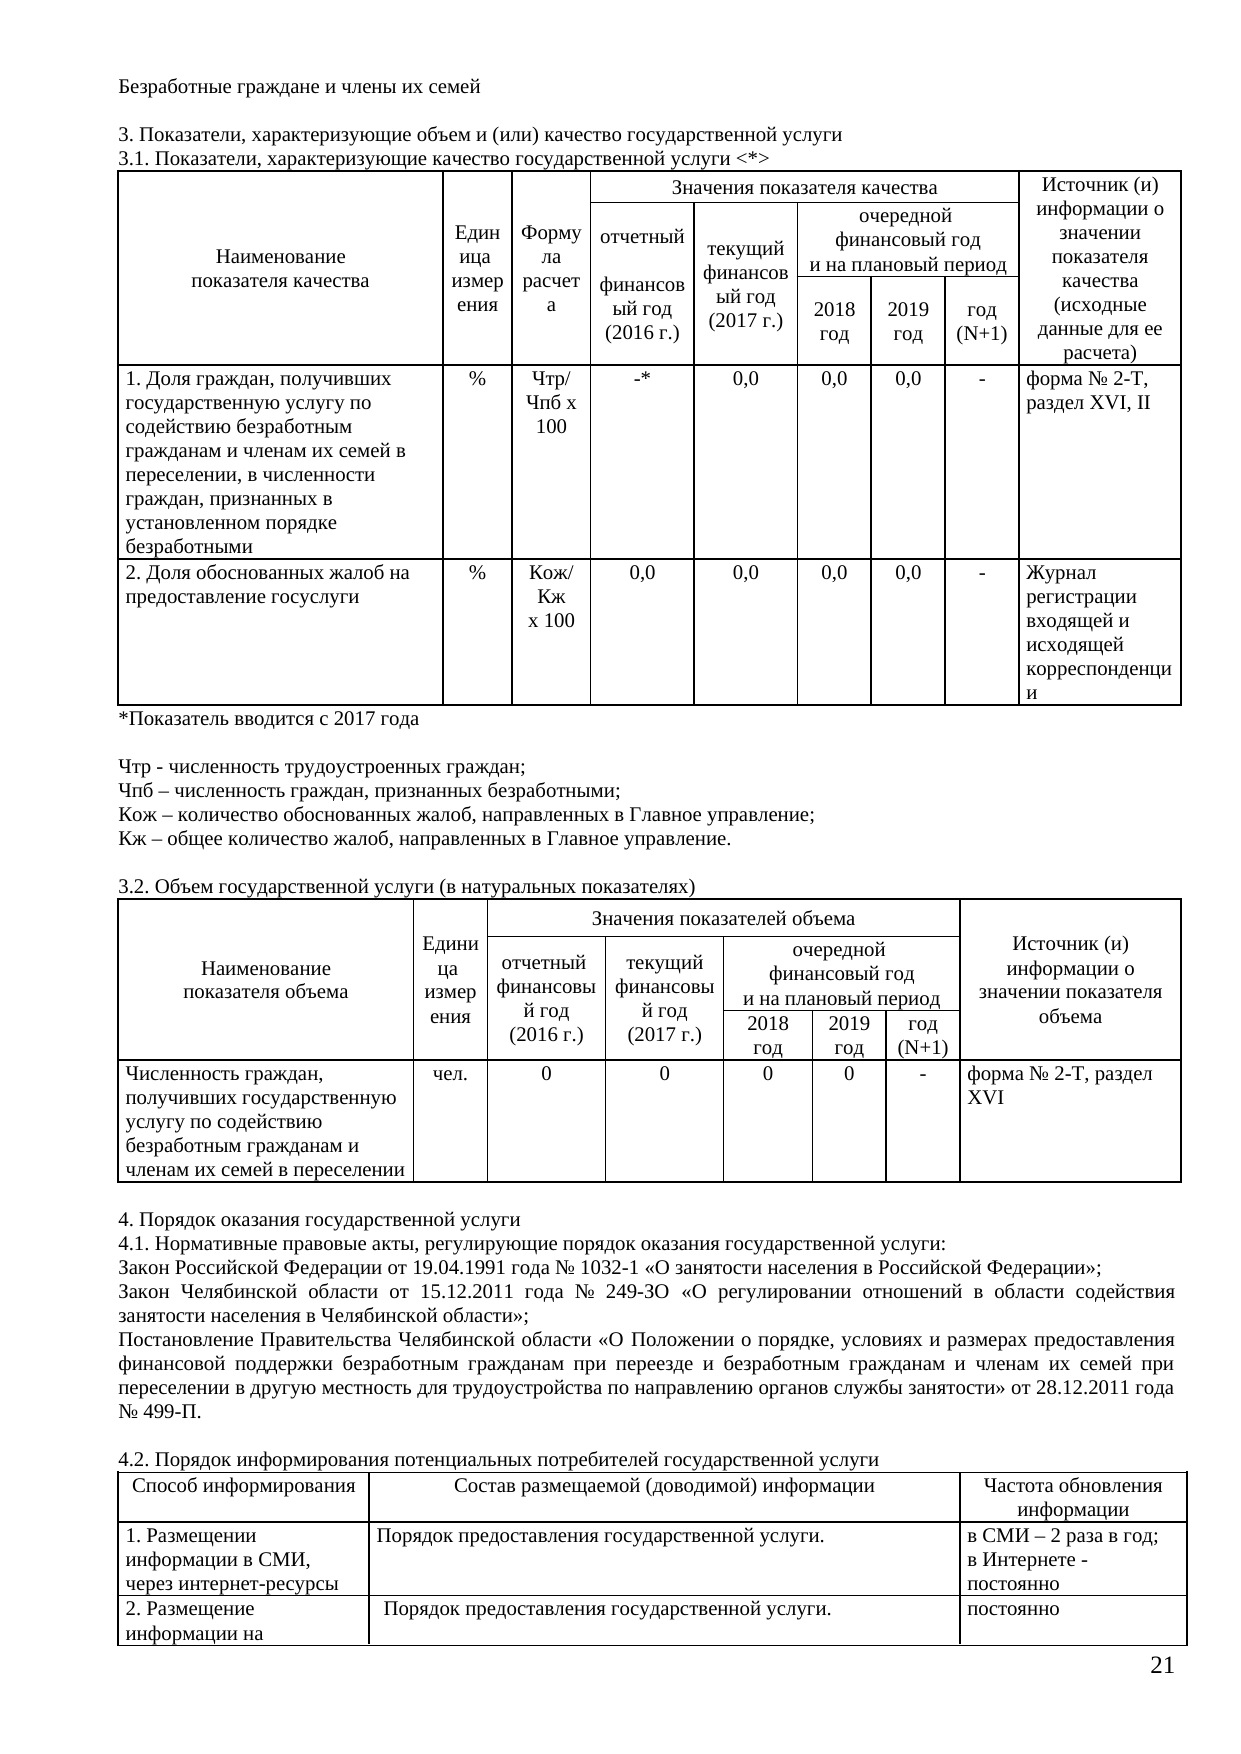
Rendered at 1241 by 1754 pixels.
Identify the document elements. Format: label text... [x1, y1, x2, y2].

table_cell - [946, 560, 1018, 704]
table_cell 0 [488, 1061, 605, 1181]
table_cell 0,0 [695, 366, 797, 558]
table_header Значения показателей объема [488, 900, 959, 936]
text Кж – общее количество жалоб, направленных в Главное управление. [118, 826, 1175, 850]
text *Показатель вводится с 2017 года [118, 706, 1175, 730]
table_cell очередной финансовый год и на плановый период [798, 203, 1018, 276]
text Закон Российской Федерации от 19.04.1991 года № 1032-1 «О занятости населения в Российской Федерации»; [118, 1255, 1175, 1279]
table_cell текущий финансовый год (2017 г.) [606, 937, 723, 1059]
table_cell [370, 1596, 959, 1644]
table_cell текущий финансовый год (2017 г.) [695, 203, 797, 364]
text Чтр - численность трудоустроенных граждан; [118, 754, 1175, 778]
table_cell 0,0 [872, 366, 944, 558]
table_cell Кож/ Кж х 100 [513, 560, 590, 704]
table_cell год (N+1) [887, 1011, 959, 1059]
table_cell 2019 год [872, 277, 944, 364]
table_cell -* [591, 366, 693, 558]
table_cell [370, 1523, 959, 1595]
table_cell 0,0 [798, 560, 870, 704]
table_cell 2018 год [798, 277, 870, 364]
table_cell % [444, 366, 511, 558]
table_cell 0 [724, 1061, 812, 1181]
table_cell 1. Размещении информации в СМИ, через интернет-ресурсы [119, 1523, 368, 1595]
text 3. Показатели, характеризующие объем и (или) качество государственной услуги [118, 122, 1240, 146]
table_cell 2019 год [813, 1011, 885, 1059]
table_cell форма № 2-Т, раздел XVI [961, 1061, 1180, 1181]
table_cell чел. [414, 1061, 487, 1181]
text Закон Челябинской области от 15.12.2011 года № 249-ЗО «О регулировании отношений в области содействия занятости населения в Челябинской области»; [118, 1279, 1175, 1327]
table_cell 0 [813, 1061, 885, 1181]
text Кож – количество обоснованных жалоб, направленных в Главное управление; [118, 802, 1175, 826]
table_cell Чтр/ Чпб х 100 [513, 366, 590, 558]
text 4.2. Порядок информирования потенциальных потребителей государственной услуги [118, 1447, 1175, 1471]
table_cell отчетный финансовый год (2016 г.) [488, 937, 605, 1059]
text 4. Порядок оказания государственной услуги [118, 1207, 1175, 1231]
table_header Наименование показателя качества [119, 172, 442, 364]
table_cell % [444, 560, 511, 704]
table_header Источник (и) информации о значении показателя качества (исходные данные для ее расчета) [1020, 172, 1180, 364]
table_header Частота обновления информации [961, 1473, 1186, 1521]
table_cell Численность граждан, получивших государственную услугу по содействию безработным гражданам и членам их семей в переселении [119, 1061, 413, 1181]
text Чпб – численность граждан, признанных безработными; [118, 778, 1175, 802]
table_cell в СМИ – 2 раза в год; в Интернете - постоянно [961, 1523, 1186, 1595]
table_cell отчетный финансовый год (2016 г.) [591, 203, 693, 364]
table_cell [119, 1596, 368, 1644]
table_cell 0,0 [798, 366, 870, 558]
table_cell 0,0 [591, 560, 693, 704]
table_header Формула расчета [513, 172, 590, 364]
table_header Наименование показателя объема [119, 900, 413, 1059]
table_header Единица измерения [414, 900, 487, 1059]
table_cell - [946, 366, 1018, 558]
table_cell 0,0 [695, 560, 797, 704]
table_header Значения показателя качества [591, 172, 1018, 202]
text 4.1. Нормативные правовые акты, регулирующие порядок оказания государственной услуги: [118, 1231, 1175, 1255]
table_cell 1. Доля граждан, получивших государственную услугу по содействию безработным гражданам и членам их семей в переселении, в численности граждан, признанных в установленном порядке безработными [119, 366, 442, 558]
text 3.2. Объем государственной услуги (в натуральных показателях) [118, 874, 1175, 898]
table_cell постоянно [961, 1596, 1186, 1644]
text Постановление Правительства Челябинской области «О Положении о порядке, условиях и размерах предоставления финансовой поддержки безработным гражданам при переезде и безработным гражданам и членам их семей при переселении в другую местность для трудоустройства по направлению органов службы занятости» от 28.12.2011 года № 499-П. [118, 1327, 1175, 1423]
table_cell 0,0 [872, 560, 944, 704]
text 3.1. Показатели, характеризующие качество государственной услуги <*> [118, 146, 1175, 170]
table_cell 0 [606, 1061, 723, 1181]
table_cell Журнал регистрации входящей и исходящей корреспонденции [1020, 560, 1180, 704]
table_cell 2. Доля обоснованных жалоб на предоставление госуслуги [119, 560, 442, 704]
table_header Способ информирования [119, 1473, 368, 1521]
text Безработные граждане и члены их семей [118, 74, 1175, 98]
table_cell - [887, 1061, 959, 1181]
table_header Единица измерения [444, 172, 511, 364]
table_header Источник (и) информации о значении показателя объема [961, 900, 1180, 1059]
table_header Состав размещаемой (доводимой) информации [370, 1473, 959, 1521]
table_cell форма № 2-Т, раздел XVI, II [1020, 366, 1180, 558]
table_cell очередной финансовый год и на плановый период [724, 937, 959, 1009]
table_cell год (N+1) [946, 277, 1018, 364]
table_cell 2018 год [724, 1011, 812, 1059]
